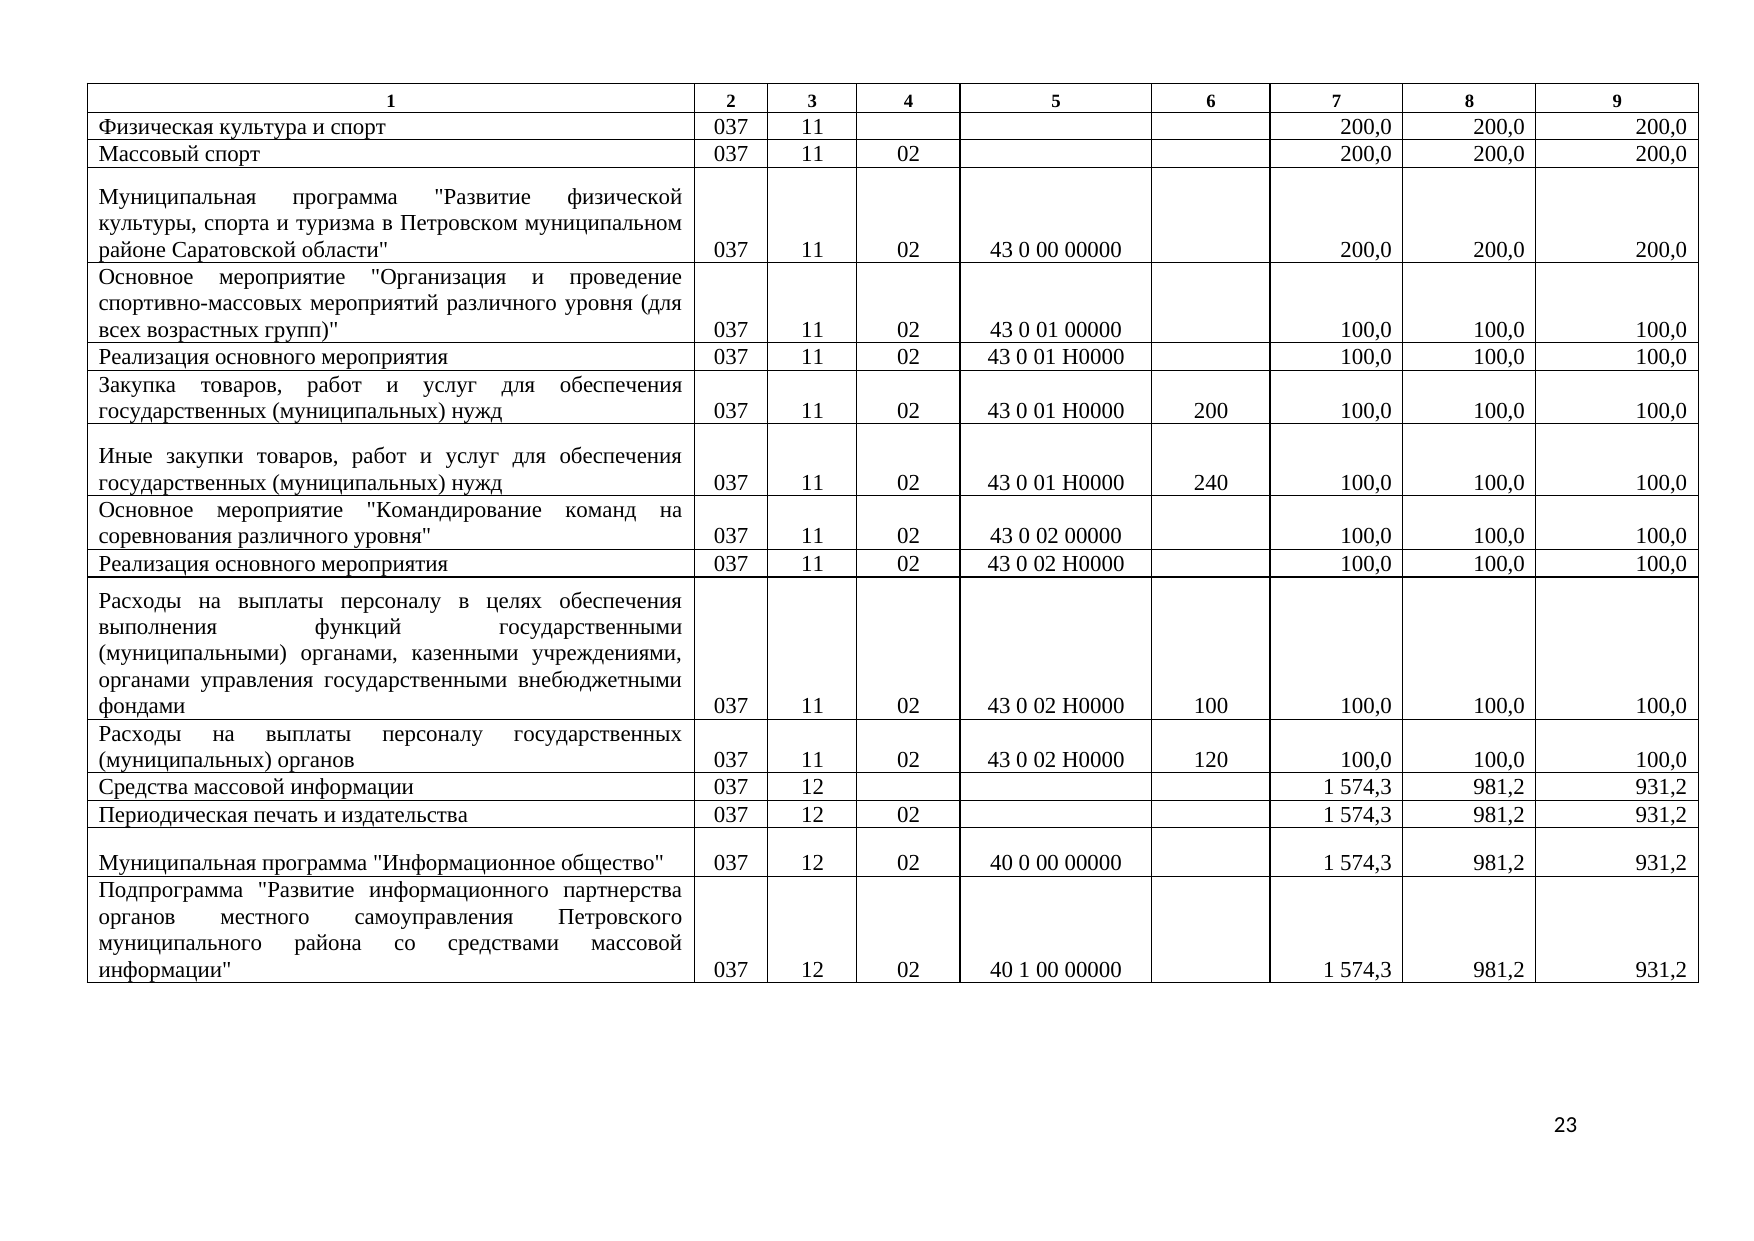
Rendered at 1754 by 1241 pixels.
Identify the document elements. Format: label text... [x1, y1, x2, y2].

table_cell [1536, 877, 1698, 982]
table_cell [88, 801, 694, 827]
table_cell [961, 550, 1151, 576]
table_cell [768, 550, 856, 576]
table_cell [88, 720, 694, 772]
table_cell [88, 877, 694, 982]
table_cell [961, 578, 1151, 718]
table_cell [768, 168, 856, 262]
table_header 1 [88, 84, 694, 112]
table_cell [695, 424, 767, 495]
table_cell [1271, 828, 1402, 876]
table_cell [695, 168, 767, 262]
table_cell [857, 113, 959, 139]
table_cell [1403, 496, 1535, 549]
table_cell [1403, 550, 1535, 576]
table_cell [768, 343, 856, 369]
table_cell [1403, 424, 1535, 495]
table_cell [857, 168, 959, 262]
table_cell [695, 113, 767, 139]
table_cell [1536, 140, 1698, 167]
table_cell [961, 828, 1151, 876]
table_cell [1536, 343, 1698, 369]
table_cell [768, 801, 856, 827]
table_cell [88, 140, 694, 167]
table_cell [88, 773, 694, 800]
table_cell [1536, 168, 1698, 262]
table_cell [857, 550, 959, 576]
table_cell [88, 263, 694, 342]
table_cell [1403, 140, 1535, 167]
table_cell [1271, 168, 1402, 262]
table_header 9 [1536, 84, 1698, 112]
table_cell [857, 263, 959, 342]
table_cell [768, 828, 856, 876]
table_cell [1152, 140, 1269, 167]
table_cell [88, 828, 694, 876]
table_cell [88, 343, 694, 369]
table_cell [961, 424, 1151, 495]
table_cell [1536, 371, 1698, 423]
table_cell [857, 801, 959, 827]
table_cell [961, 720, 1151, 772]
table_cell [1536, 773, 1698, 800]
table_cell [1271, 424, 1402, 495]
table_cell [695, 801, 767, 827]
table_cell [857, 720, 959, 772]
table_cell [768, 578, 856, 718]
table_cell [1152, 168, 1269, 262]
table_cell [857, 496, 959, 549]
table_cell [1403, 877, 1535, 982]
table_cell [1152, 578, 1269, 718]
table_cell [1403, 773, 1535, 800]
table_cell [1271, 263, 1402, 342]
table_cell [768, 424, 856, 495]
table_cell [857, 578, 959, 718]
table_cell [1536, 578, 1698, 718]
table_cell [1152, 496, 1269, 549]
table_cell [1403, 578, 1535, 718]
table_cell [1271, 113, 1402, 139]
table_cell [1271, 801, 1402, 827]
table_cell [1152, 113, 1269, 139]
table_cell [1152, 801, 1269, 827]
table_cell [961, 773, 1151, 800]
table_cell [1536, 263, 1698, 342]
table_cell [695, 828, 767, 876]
table_header 7 [1271, 84, 1402, 112]
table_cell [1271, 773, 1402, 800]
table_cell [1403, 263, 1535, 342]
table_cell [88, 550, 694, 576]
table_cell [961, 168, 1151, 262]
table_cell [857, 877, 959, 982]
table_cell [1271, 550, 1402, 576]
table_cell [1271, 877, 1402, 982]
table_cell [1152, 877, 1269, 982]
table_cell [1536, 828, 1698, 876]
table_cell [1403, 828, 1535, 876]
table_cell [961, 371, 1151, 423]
table_header 8 [1403, 84, 1535, 112]
table_header 2 [695, 84, 767, 112]
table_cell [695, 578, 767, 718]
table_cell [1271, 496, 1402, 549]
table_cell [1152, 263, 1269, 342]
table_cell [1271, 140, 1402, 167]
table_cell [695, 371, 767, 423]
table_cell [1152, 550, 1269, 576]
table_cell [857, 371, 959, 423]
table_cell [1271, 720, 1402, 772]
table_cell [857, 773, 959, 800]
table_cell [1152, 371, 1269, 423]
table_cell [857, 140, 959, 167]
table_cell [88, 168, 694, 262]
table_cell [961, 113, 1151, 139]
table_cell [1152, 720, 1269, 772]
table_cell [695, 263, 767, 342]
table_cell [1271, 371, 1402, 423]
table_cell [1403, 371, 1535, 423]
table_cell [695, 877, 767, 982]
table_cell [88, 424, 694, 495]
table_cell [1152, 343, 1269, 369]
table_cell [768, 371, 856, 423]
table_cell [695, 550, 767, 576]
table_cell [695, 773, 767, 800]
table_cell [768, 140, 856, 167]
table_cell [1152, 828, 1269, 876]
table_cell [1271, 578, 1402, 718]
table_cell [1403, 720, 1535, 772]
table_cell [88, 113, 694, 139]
table_header 4 [857, 84, 959, 112]
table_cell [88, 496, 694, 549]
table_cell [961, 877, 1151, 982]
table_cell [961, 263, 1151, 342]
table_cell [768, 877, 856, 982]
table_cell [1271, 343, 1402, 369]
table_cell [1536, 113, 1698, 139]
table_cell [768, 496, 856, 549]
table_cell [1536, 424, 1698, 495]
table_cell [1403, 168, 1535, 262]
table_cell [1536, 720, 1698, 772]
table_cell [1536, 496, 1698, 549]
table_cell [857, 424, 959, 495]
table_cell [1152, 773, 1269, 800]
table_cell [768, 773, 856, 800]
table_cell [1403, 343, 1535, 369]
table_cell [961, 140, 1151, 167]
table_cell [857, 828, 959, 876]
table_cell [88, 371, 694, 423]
table_header 3 [768, 84, 856, 112]
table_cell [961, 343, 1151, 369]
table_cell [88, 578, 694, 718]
table_header 6 [1152, 84, 1269, 112]
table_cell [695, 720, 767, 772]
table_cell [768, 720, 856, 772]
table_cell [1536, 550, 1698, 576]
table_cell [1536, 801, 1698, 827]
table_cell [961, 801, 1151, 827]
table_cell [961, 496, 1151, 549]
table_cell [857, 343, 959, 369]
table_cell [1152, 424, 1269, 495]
table_header 5 [961, 84, 1151, 112]
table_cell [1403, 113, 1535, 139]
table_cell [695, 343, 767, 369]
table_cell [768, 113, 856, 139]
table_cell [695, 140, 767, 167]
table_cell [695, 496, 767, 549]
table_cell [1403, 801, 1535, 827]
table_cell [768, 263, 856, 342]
